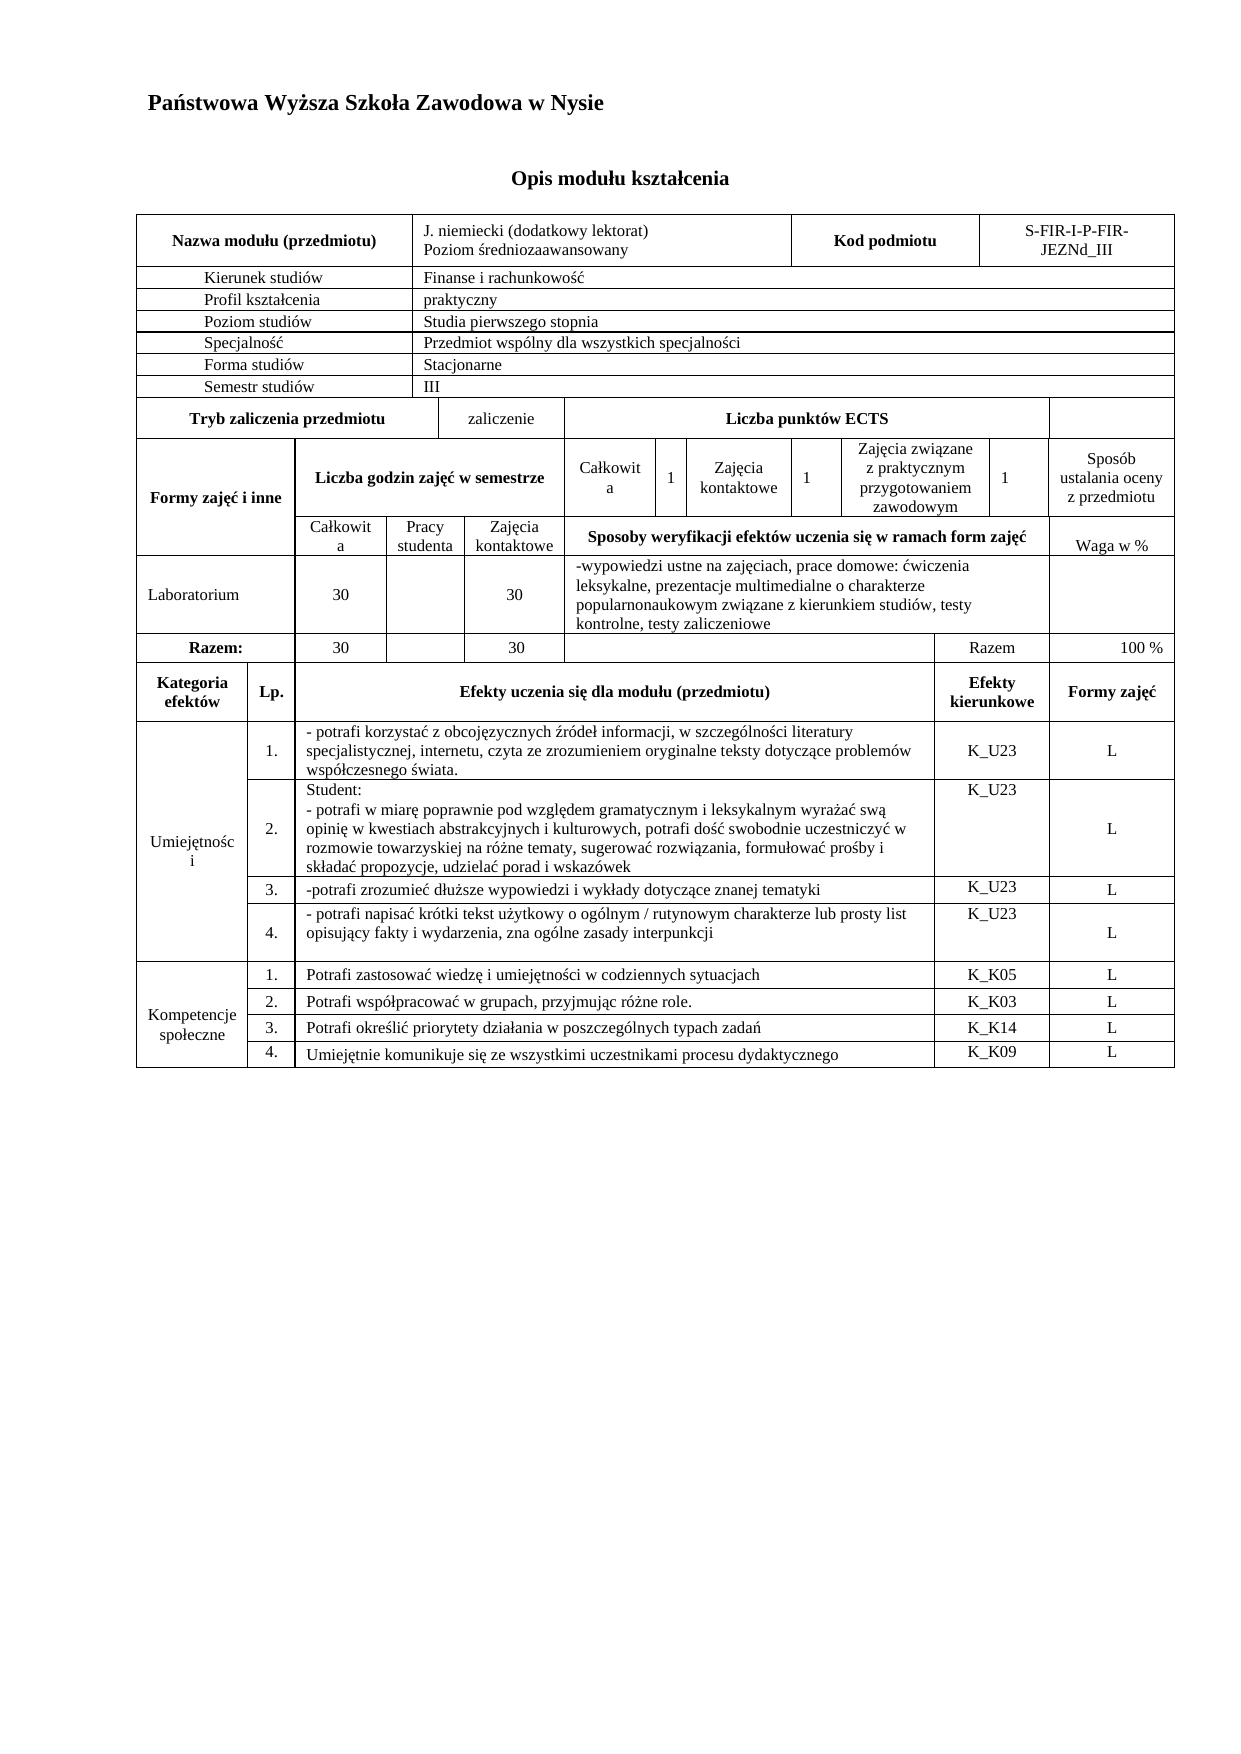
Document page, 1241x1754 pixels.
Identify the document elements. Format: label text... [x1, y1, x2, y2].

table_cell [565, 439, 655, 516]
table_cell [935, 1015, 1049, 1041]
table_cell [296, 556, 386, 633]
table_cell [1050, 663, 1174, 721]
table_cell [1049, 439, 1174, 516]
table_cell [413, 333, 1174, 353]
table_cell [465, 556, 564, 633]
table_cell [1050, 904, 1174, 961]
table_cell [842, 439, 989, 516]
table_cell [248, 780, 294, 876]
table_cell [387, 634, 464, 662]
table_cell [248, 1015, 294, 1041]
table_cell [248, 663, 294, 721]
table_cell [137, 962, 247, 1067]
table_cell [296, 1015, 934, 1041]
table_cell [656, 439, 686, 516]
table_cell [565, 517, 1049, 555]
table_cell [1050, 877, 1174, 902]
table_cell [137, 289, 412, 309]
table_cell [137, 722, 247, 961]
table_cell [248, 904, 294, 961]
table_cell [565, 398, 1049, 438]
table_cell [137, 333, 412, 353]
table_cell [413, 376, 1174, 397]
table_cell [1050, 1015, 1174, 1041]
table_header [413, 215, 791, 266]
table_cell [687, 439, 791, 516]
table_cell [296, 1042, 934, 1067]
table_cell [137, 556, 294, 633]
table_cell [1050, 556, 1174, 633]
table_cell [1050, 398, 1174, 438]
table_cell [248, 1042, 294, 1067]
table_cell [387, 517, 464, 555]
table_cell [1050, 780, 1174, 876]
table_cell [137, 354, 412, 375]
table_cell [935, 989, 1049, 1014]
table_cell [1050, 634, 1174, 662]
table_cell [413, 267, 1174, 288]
text Opis modułu kształcenia [148, 165, 1092, 189]
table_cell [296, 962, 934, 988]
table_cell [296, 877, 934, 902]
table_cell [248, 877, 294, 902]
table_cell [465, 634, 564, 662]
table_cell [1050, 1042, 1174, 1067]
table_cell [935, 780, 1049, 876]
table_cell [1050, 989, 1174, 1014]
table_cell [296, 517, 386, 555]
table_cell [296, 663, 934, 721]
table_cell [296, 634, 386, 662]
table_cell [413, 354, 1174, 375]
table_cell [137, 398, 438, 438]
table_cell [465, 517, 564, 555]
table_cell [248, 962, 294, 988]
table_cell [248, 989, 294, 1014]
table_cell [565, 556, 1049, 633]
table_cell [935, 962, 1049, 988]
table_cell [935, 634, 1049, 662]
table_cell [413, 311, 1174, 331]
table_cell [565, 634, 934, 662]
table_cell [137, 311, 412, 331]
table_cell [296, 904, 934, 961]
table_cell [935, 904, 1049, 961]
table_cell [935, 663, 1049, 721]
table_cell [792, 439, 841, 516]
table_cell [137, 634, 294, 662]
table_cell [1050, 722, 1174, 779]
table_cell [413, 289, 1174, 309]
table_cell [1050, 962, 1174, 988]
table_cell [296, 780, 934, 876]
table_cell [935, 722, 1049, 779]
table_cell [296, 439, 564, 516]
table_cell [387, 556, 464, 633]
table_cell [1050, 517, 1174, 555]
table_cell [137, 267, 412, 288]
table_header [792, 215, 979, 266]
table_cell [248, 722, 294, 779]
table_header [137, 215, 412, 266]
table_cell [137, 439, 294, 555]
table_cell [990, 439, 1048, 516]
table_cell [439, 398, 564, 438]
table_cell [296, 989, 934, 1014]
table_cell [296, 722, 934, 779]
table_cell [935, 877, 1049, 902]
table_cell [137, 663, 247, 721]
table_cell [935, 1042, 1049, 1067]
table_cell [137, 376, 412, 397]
text Państwowa Wyższa Szkoła Zawodowa w Nysie [148, 89, 1092, 115]
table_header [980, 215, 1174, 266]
